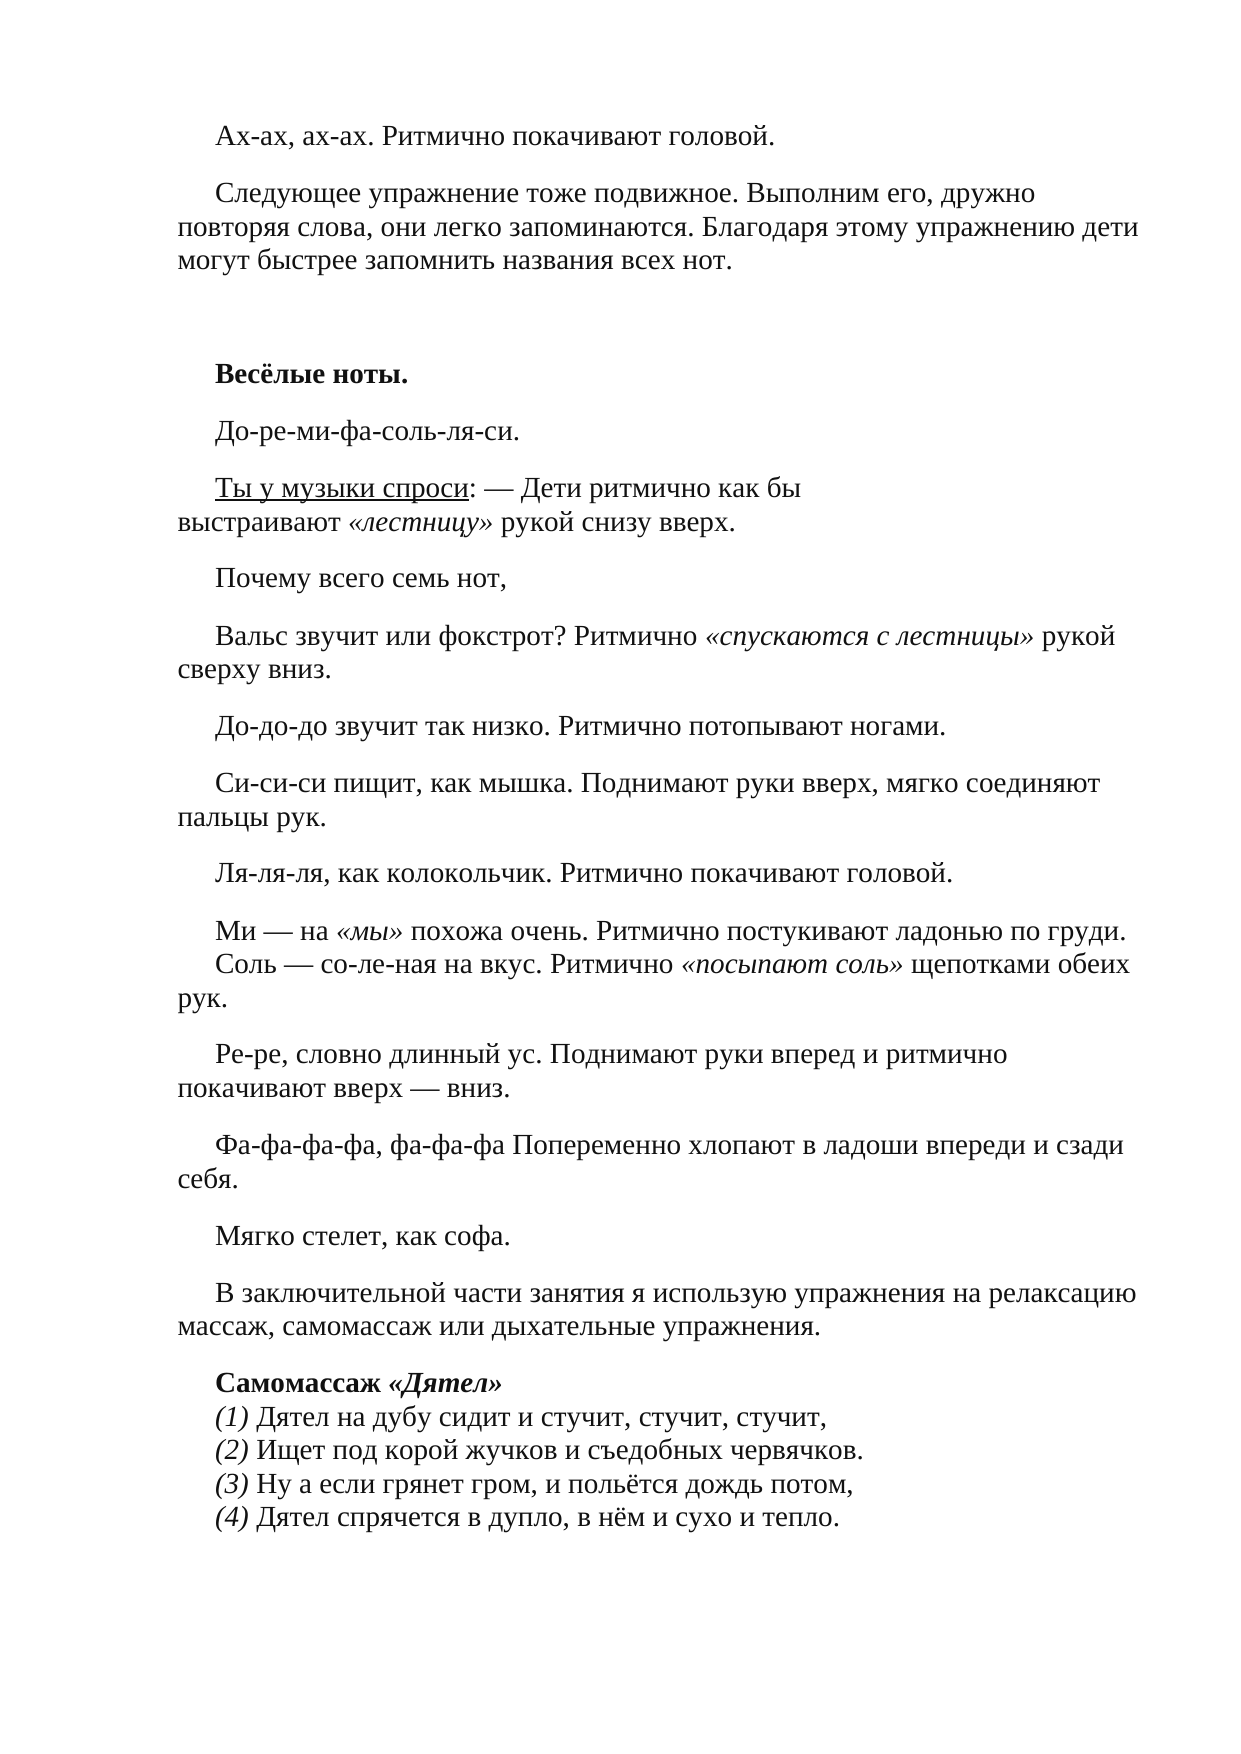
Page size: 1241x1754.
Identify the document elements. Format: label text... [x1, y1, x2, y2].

text Вальс звучит или фокстрот? Ритмично «спускаются с лестницы» рукой сверху вниз. [177, 618, 1152, 685]
text В заключительной части занятия я использую упражнения на релаксацию массаж, самомассаж или дыхательные упражнения. [177, 1275, 1152, 1342]
text Ми — на «мы» похожа очень. Ритмично постукивают ладонью по груди. [177, 913, 1152, 946]
text Ах-ах, ах-ах. Ритмично покачивают головой. [177, 118, 1152, 152]
text (3) Ну а если грянет гром, и польётся дождь потом, [177, 1466, 1152, 1499]
text Соль — со-ле-ная на вкус. Ритмично «посыпают соль» щепотками обеих рук. [177, 946, 1152, 1013]
text До-до-до звучит так низко. Ритмично потопывают ногами. [177, 708, 1152, 742]
text Ля-ля-ля, как колокольчик. Ритмично покачивают головой. [177, 856, 1152, 889]
text Ты у музыки спроси: — Дети ритмично как бы выстраивают «лестницу» рукой снизу вверх. [177, 470, 1152, 537]
text Следующее упражнение тоже подвижное. Выполним его, дружно повторяя слова, они легко запоминаются. Благодаря этому упражнению дети могут быстрее запомнить названия всех нот. [177, 175, 1152, 276]
text Мягко стелет, как софа. [177, 1218, 1152, 1251]
text До-ре-ми-фа-соль-ля-си. [177, 413, 1152, 447]
text Ре-ре, словно длинный ус. Поднимают руки вперед и ритмично покачивают вверх — вниз. [177, 1037, 1152, 1104]
text (1) Дятел на дубу сидит и стучит, стучит, стучит, [177, 1399, 1152, 1432]
text Си-си-си пищит, как мышка. Поднимают руки вверх, мягко соединяют пальцы рук. [177, 765, 1152, 832]
text (2) Ищет под корой жучков и съедобных червячков. [177, 1432, 1152, 1466]
text (4) Дятел спрячется в дупло, в нём и сухо и тепло. [177, 1499, 1152, 1533]
text Весёлые ноты. [177, 356, 1152, 390]
text Фа-фа-фа-фа, фа-фа-фа Попеременно хлопают в ладоши впереди и сзади себя. [177, 1127, 1152, 1194]
text Почему всего семь нот, [177, 561, 1152, 594]
text Самомассаж «Дятел» [177, 1365, 1152, 1399]
